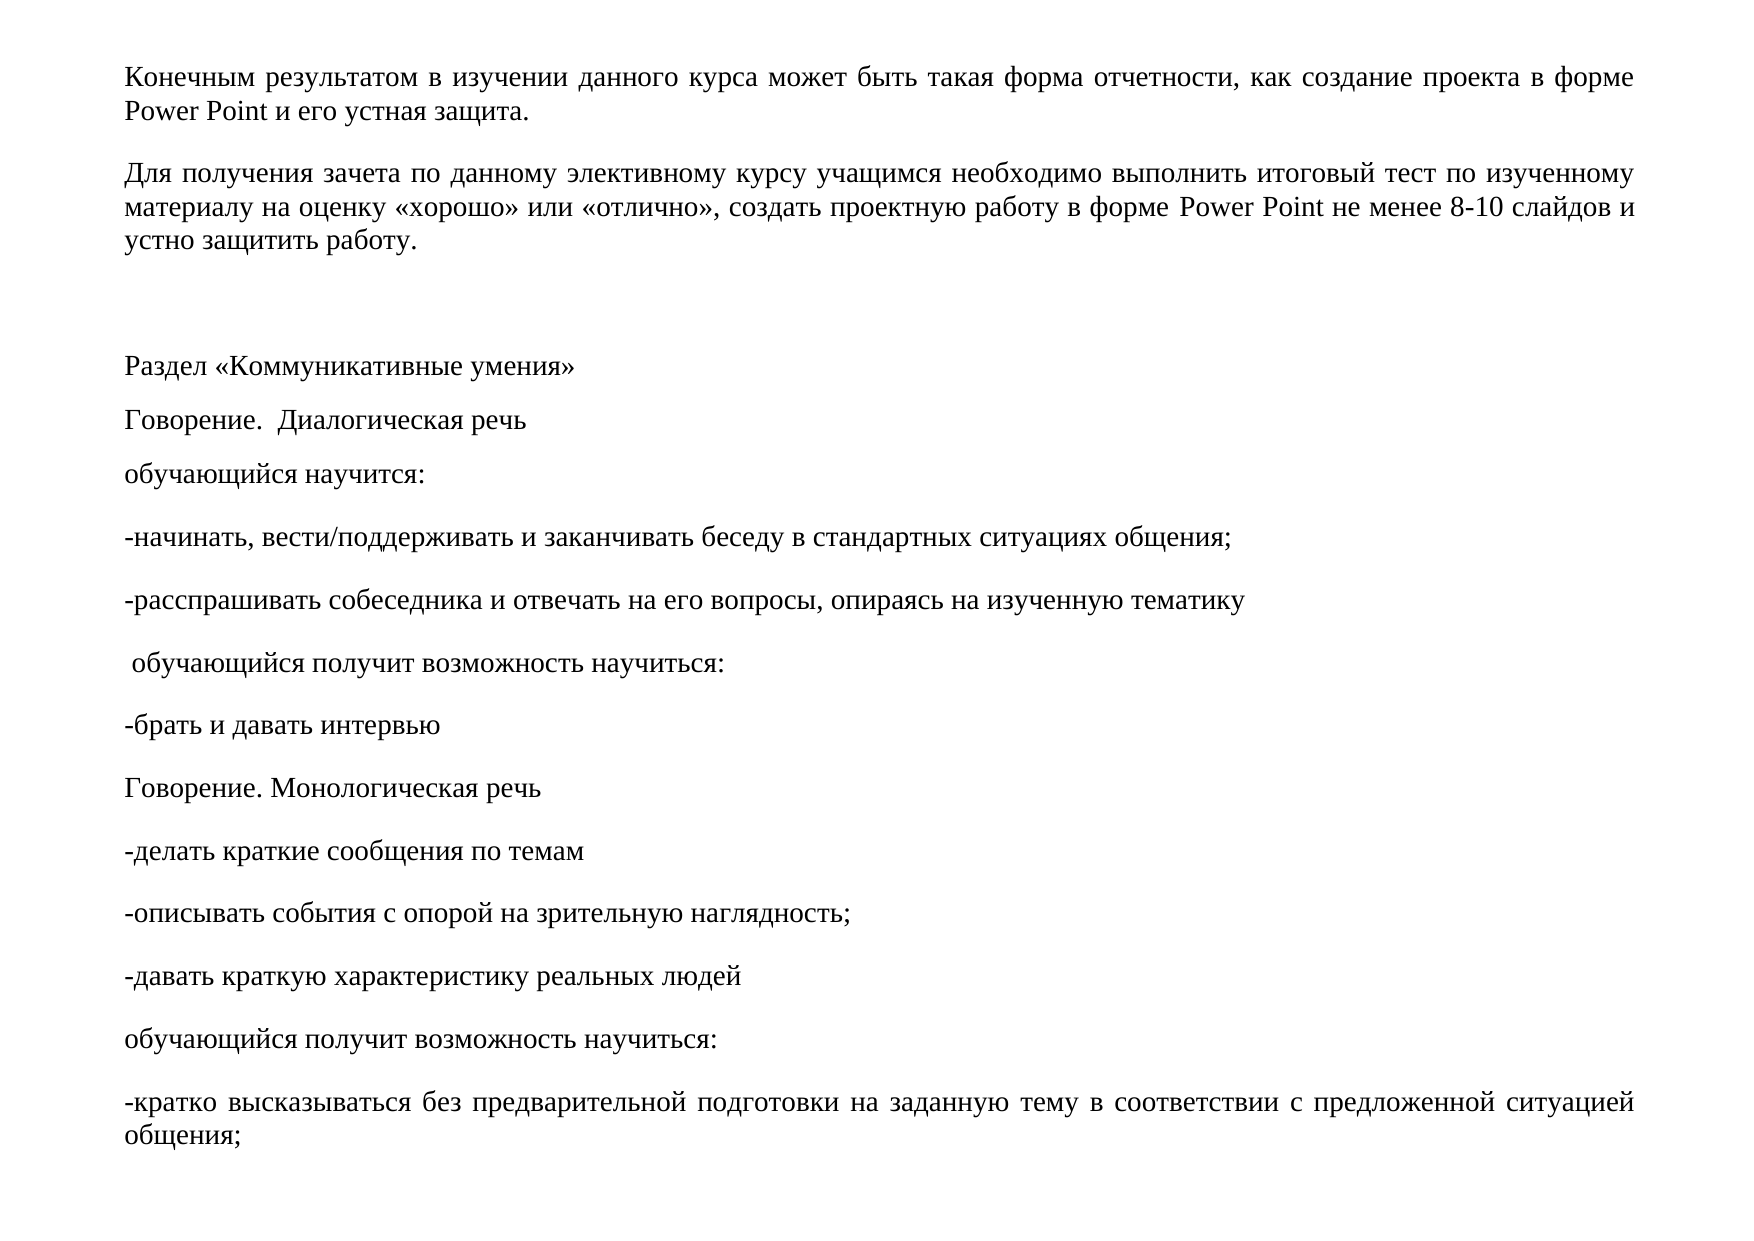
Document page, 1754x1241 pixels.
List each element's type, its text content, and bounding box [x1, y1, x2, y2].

text -расспрашивать собеседника и отвечать на его вопросы, опираясь на изученную тематику [124, 582, 1636, 616]
text -брать и давать интервью [124, 707, 1636, 741]
text -начинать, вести/поддерживать и заканчивать беседу в стандартных ситуациях общения; [124, 519, 1636, 553]
text обучающийся получит возможность научиться: [124, 1021, 1636, 1054]
text обучающийся научится: [124, 457, 1636, 490]
text Говорение. Монологическая речь [124, 770, 1636, 804]
text Раздел «Коммуникативные умения» [124, 348, 1636, 381]
text Для получения зачета по данному элективному курсу учащимся необходимо выполнить итоговый тест по изученному материалу на оценку «хорошо» или «отлично», создать проектную работу в форме Power Point не менее 8-10 слайдов и устно защитить работу. [124, 155, 1636, 256]
text -давать краткую характеристику реальных людей [124, 958, 1636, 992]
text -описывать события с опорой на зрительную наглядность; [124, 896, 1636, 929]
text -делать краткие сообщения по темам [124, 833, 1636, 866]
text Конечным результатом в изучении данного курса может быть такая форма отчетности, как создание проекта в форме Power Point и его устная защита. [124, 59, 1636, 126]
text обучающийся получит возможность научиться: [124, 645, 1636, 678]
text Говорение. Диалогическая речь [124, 402, 1636, 436]
text -кратко высказываться без предварительной подготовки на заданную тему в соответствии с предложенной ситуацией общения; [124, 1084, 1636, 1151]
